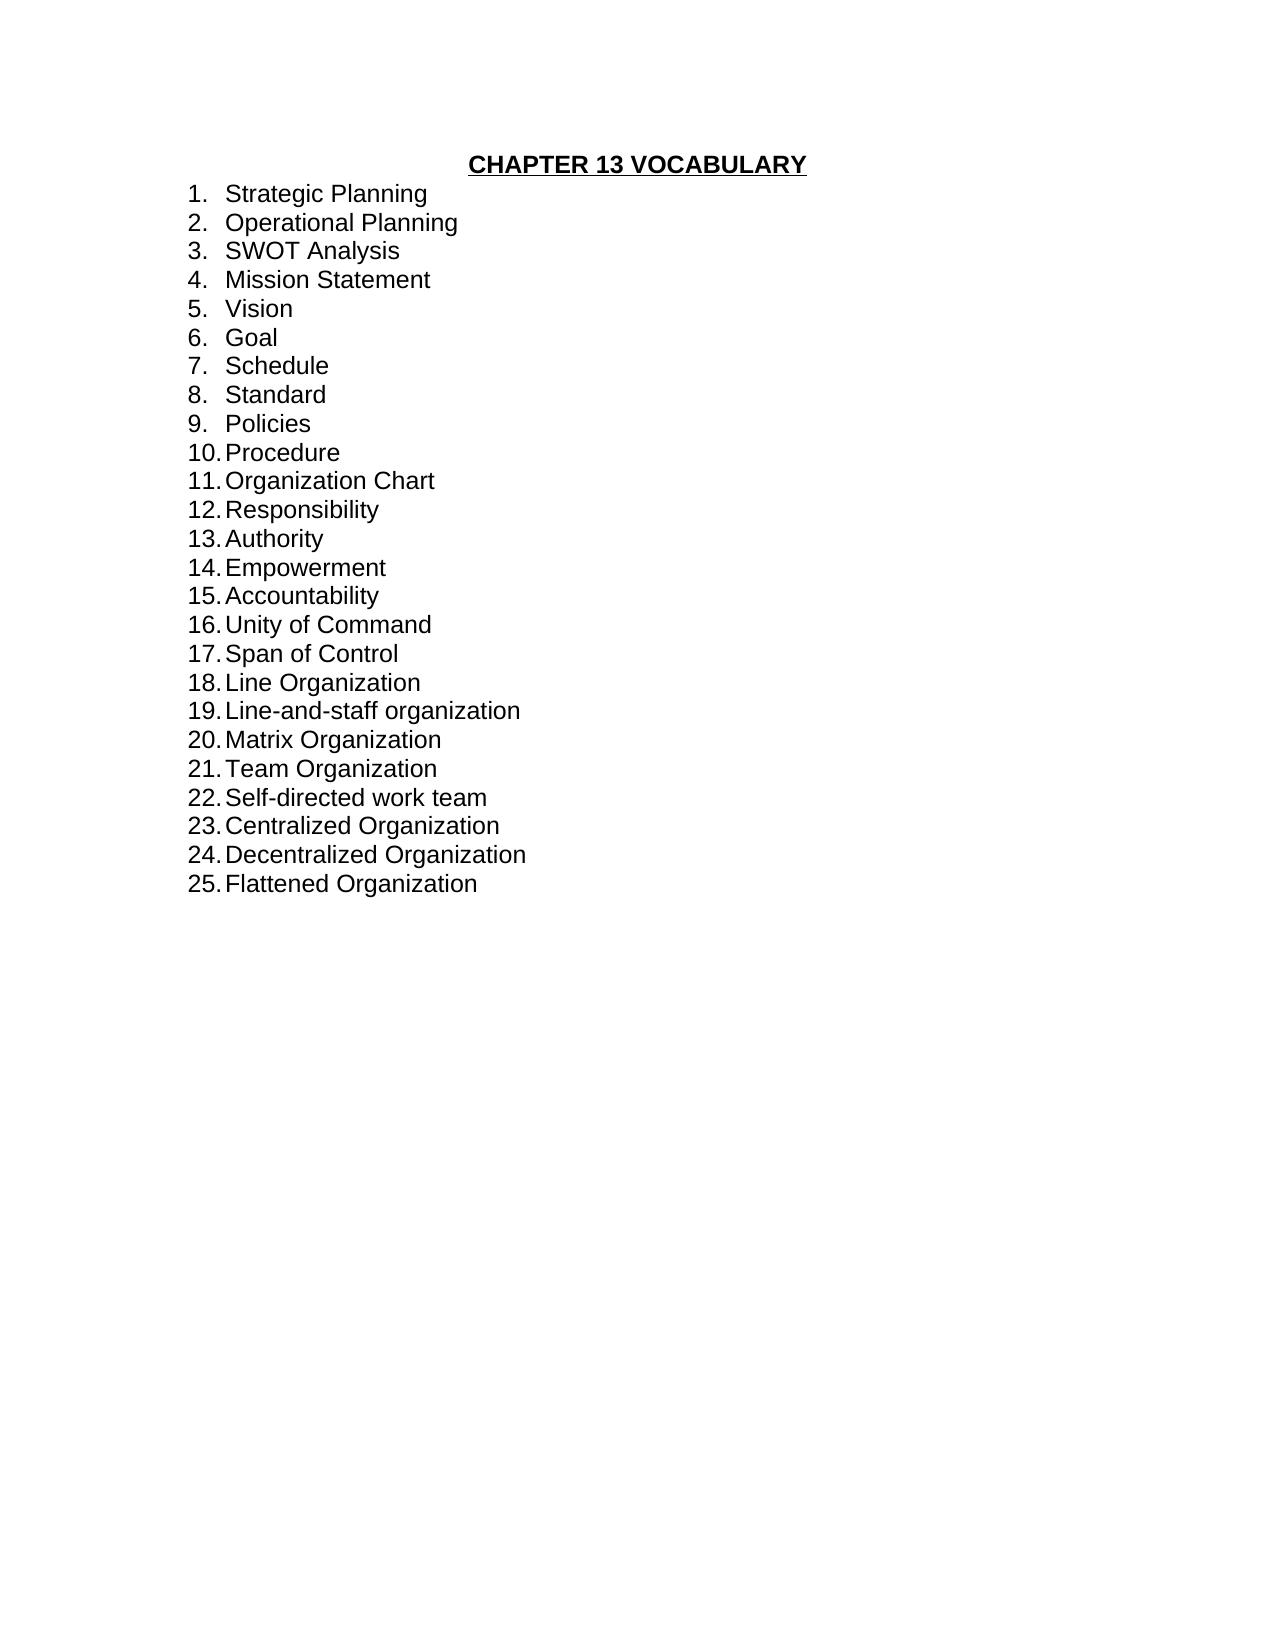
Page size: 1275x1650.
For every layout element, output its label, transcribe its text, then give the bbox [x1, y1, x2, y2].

list Matrix Organization [187, 725, 1125, 754]
list Unity of Command [187, 610, 1125, 639]
list Standard [187, 380, 1125, 409]
list Span of Control [187, 639, 1125, 667]
list Centralized Organization [187, 811, 1125, 840]
list Decentralized Organization [187, 840, 1125, 869]
list Goal [187, 322, 1125, 351]
list Empowerment [187, 552, 1125, 581]
list SWOT Analysis [187, 236, 1125, 265]
list Procedure [187, 437, 1125, 466]
list Accountability [187, 581, 1125, 610]
list Responsibility [187, 495, 1125, 524]
list Schedule [187, 351, 1125, 380]
list Line-and-staff organization [187, 696, 1125, 725]
list Policies [187, 409, 1125, 437]
text CHAPTER 13 VOCABULARY [150, 150, 1125, 179]
list Strategic Planning [187, 179, 1125, 207]
list Flattened Organization [187, 869, 1125, 897]
list Mission Statement [187, 265, 1125, 294]
list Team Organization [187, 754, 1125, 782]
list Vision [187, 294, 1125, 322]
list Organization Chart [187, 466, 1125, 495]
list Line Organization [187, 667, 1125, 696]
list Operational Planning [187, 207, 1125, 236]
list Authority [187, 524, 1125, 552]
list Self-directed work team [187, 782, 1125, 811]
